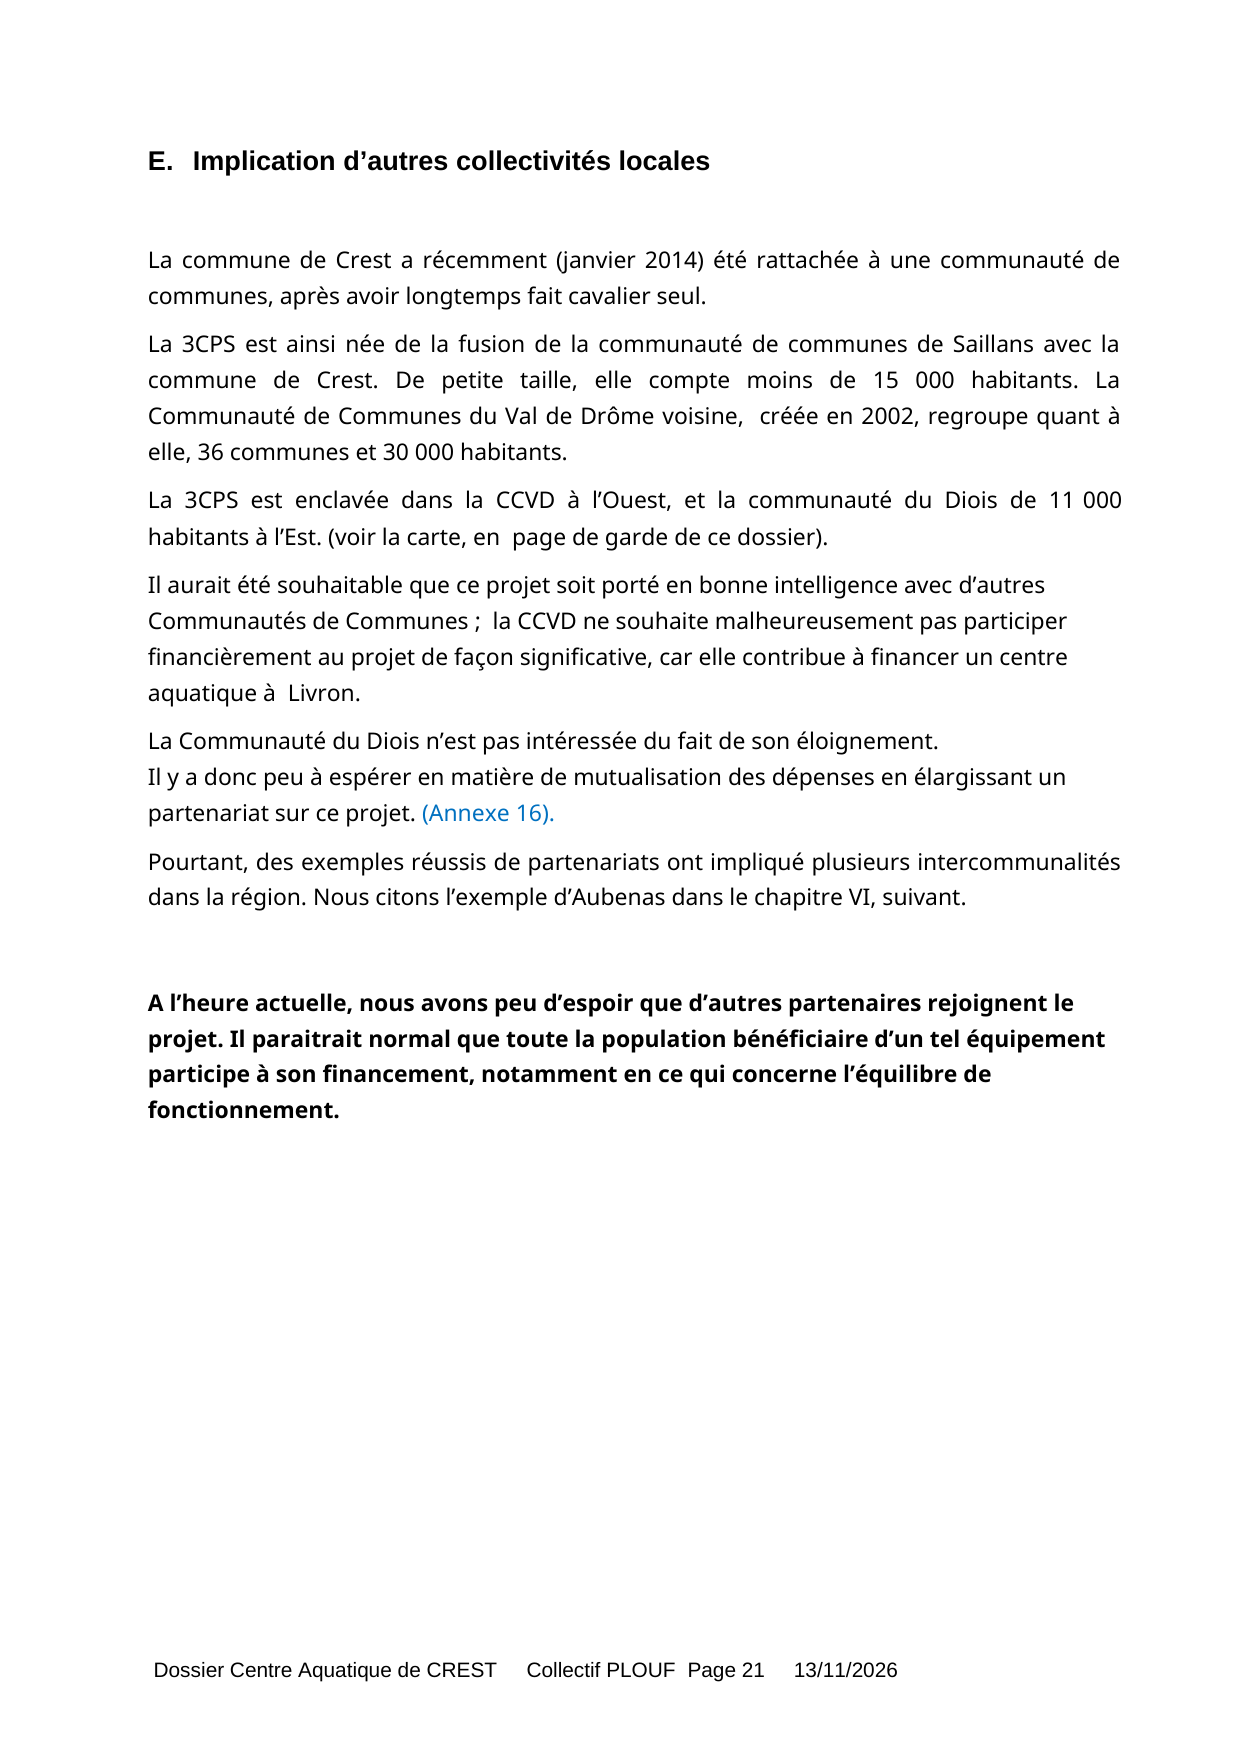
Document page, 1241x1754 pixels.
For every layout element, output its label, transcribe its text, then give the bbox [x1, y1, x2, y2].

text A l’heure actuelle, nous avons peu d’espoir que d’autres partenaires rejoignent le projet. Il paraitrait normal que toute la population bénéficiaire d’un tel équipement participe à son financement, notamment en ce qui concerne l’équilibre de fonctionnement. [148, 987, 1122, 1126]
text Pourtant, des exemples réussis de partenariats ont impliqué plusieurs intercommunalités dans la région. Nous citons l’exemple d’Aubenas dans le chapitre VI, suivant. [148, 845, 1122, 913]
text La Communauté du Diois n’est pas intéressée du fait de son éloignement. Il y a donc peu à espérer en matière de mutualisation des dépenses en élargissant un partenariat sur ce projet. (Annexe 16). [148, 725, 1122, 828]
text La 3CPS est ainsi née de la fusion de la communauté de communes de Saillans avec la commune de Crest. De petite taille, elle compte moins de 15 000 habitants. La Communauté de Communes du Val de Drôme voisine, créée en 2002, regroupe quant à elle, 36 communes et 30 000 habitants. [148, 328, 1122, 467]
text La commune de Crest a récemment (janvier 2014) été rattachée à une communauté de communes, après avoir longtemps fait cavalier seul. [148, 244, 1122, 311]
text Il aurait été souhaitable que ce projet soit porté en bonne intelligence avec d’autres Communautés de Communes ; la CCVD ne souhaite malheureusement pas participer financièrement au projet de façon significative, car elle contribue à financer un centre aquatique à Livron. [148, 569, 1122, 708]
text La 3CPS est enclavée dans la CCVD à l’Ouest, et la communauté du Diois de 11 000 habitants à l’Est. (voir la carte, en page de garde de ce dossier). [148, 484, 1122, 552]
subtitle Implication d’autres collectivités locales [148, 145, 1122, 177]
